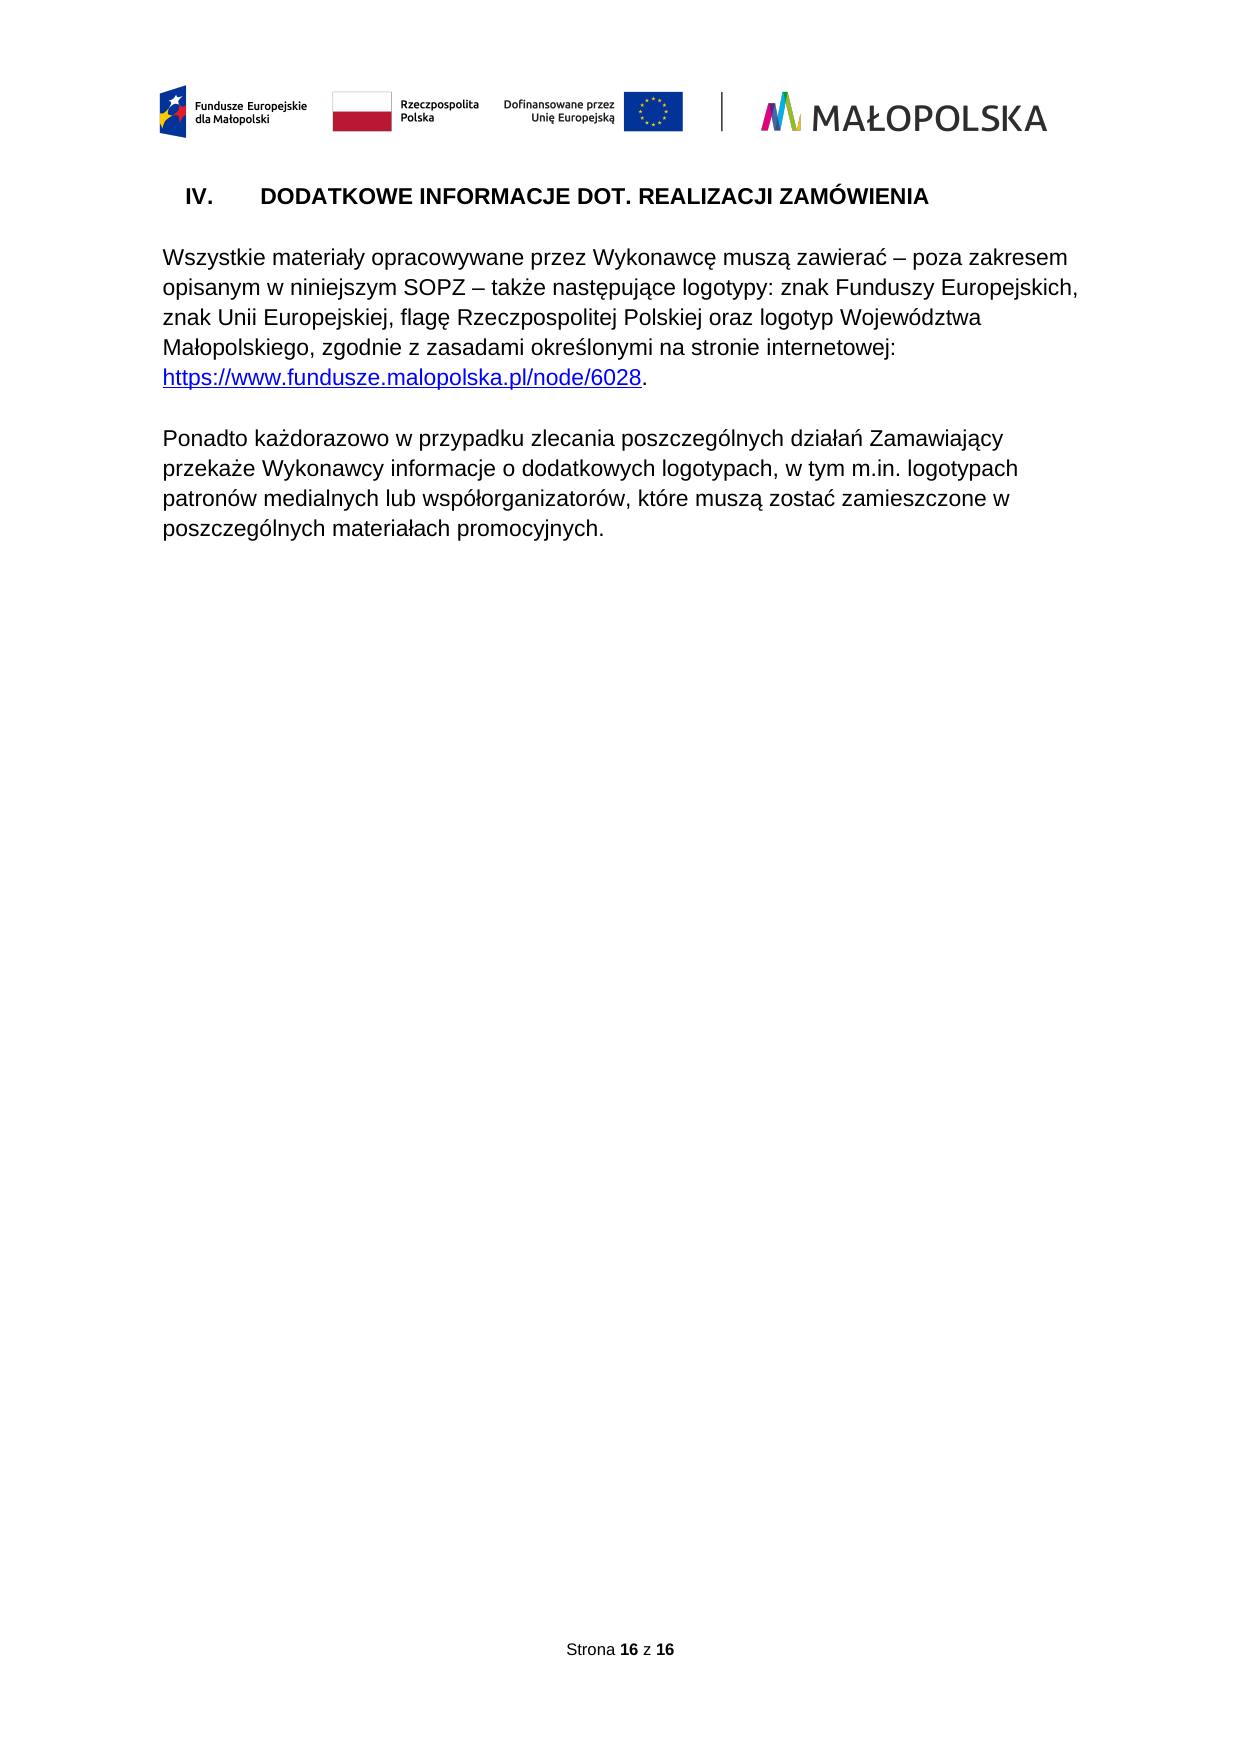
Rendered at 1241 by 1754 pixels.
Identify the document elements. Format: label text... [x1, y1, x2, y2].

text Wszystkie materiały opracowywane przez Wykonawcę muszą zawierać – poza zakresem opisanym w niniejszym SOPZ – także następujące logotypy: znak Funduszy Europejskich, znak Unii Europejskiej, flagę Rzeczpospolitej Polskiej oraz logotyp Województwa Małopolskiego, zgodnie z zasadami określonymi na stronie internetowej: https://www.fundusze.malopolska.pl/node/6028. [162, 243, 1092, 391]
picture [147, 72, 1061, 151]
text Ponadto każdorazowo w przypadku zlecania poszczególnych działań Zamawiający przekaże Wykonawcy informacje o dodatkowych logotypach, w tym m.in. logotypach patronów medialnych lub współorganizatorów, które muszą zostać zamieszczone w poszczególnych materiałach promocyjnych. [162, 425, 1092, 542]
subtitle DODATKOWE INFORMACJE DOT. REALIZACJI ZAMÓWIENIA [185, 183, 1092, 209]
